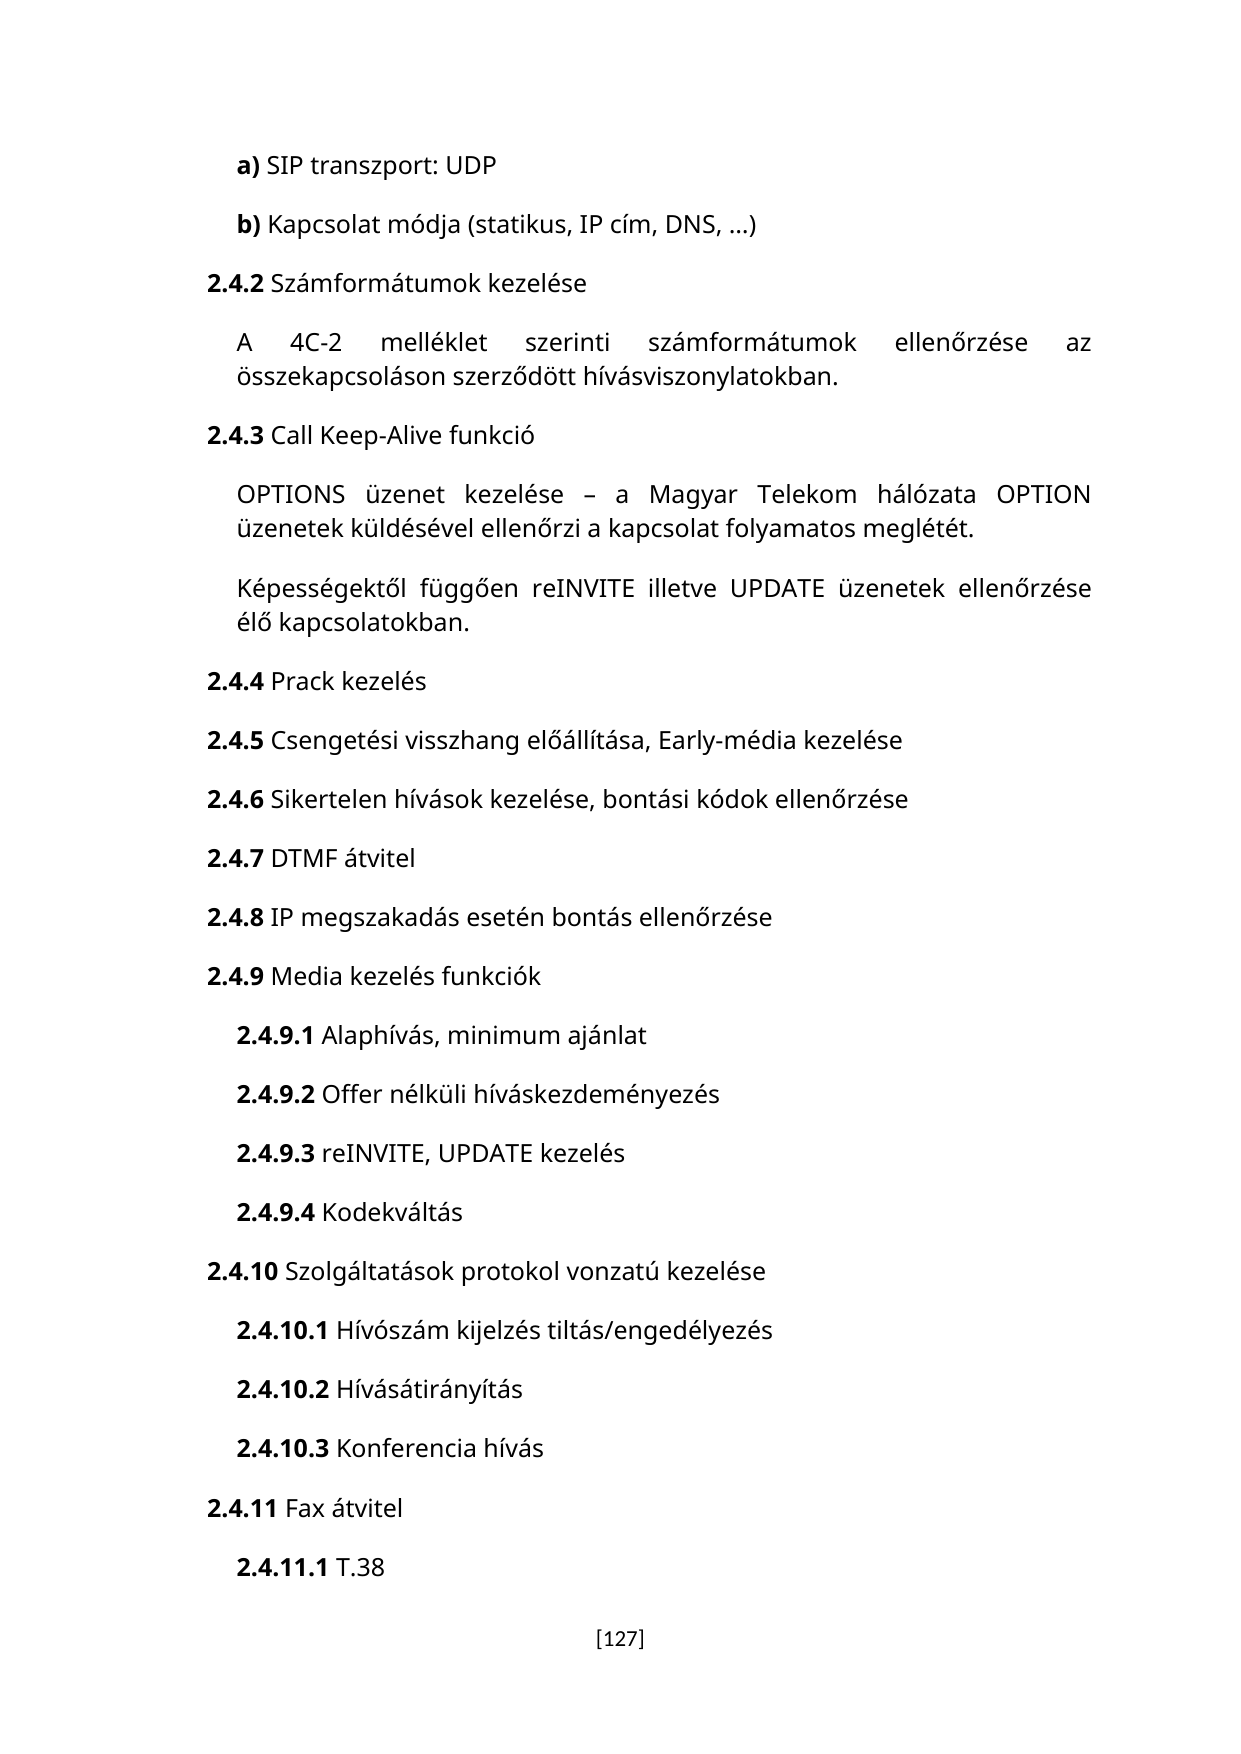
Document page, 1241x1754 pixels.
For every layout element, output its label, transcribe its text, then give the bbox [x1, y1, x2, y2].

text 2.4.9.4 Kodekváltás [236, 1195, 1092, 1229]
text 2.4.9.1 Alaphívás, minimum ajánlat [236, 1018, 1092, 1052]
text 2.4.10.2 Hívásátirányítás [236, 1372, 1092, 1406]
text a) SIP transzport: UDP [236, 148, 1092, 182]
text 2.4.10 Szolgáltatások protokol vonzatú kezelése [207, 1254, 1092, 1288]
text 2.4.5 Csengetési visszhang előállítása, Early-média kezelése [207, 722, 1092, 756]
text 2.4.9.2 Offer nélküli híváskezdeményezés [236, 1077, 1092, 1111]
text 2.4.7 DTMF átvitel [207, 841, 1092, 874]
text 2.4.9.3 reINVITE, UPDATE kezelés [236, 1136, 1092, 1170]
text OPTIONS üzenet kezelése – a Magyar Telekom hálózata OPTION üzenetek küldésével ellenőrzi a kapcsolat folyamatos meglétét. [236, 477, 1092, 545]
text 2.4.10.1 Hívószám kijelzés tiltás/engedélyezés [236, 1313, 1092, 1347]
text 2.4.10.3 Konferencia hívás [236, 1431, 1092, 1465]
text 2.4.11.1 T.38 [236, 1549, 1092, 1583]
text 2.4.11 Fax átvitel [207, 1490, 1092, 1524]
text 2.4.8 IP megszakadás esetén bontás ellenőrzése [207, 899, 1092, 934]
text 2.4.3 Call Keep-Alive funkció [207, 418, 1092, 452]
text 2.4.4 Prack kezelés [207, 663, 1092, 697]
text b) Kapcsolat módja (statikus, IP cím, DNS, …) [236, 207, 1092, 241]
text 2.4.6 Sikertelen hívások kezelése, bontási kódok ellenőrzése [207, 781, 1092, 816]
text 2.4.2 Számformátumok kezelése [207, 266, 1092, 300]
text Képességektől függően reINVITE illetve UPDATE üzenetek ellenőrzése élő kapcsolatokban. [236, 570, 1092, 638]
text A 4C-2 melléklet szerinti számformátumok ellenőrzése az összekapcsoláson szerződött hívásviszonylatokban. [236, 325, 1092, 393]
text 2.4.9 Media kezelés funkciók [207, 959, 1092, 993]
